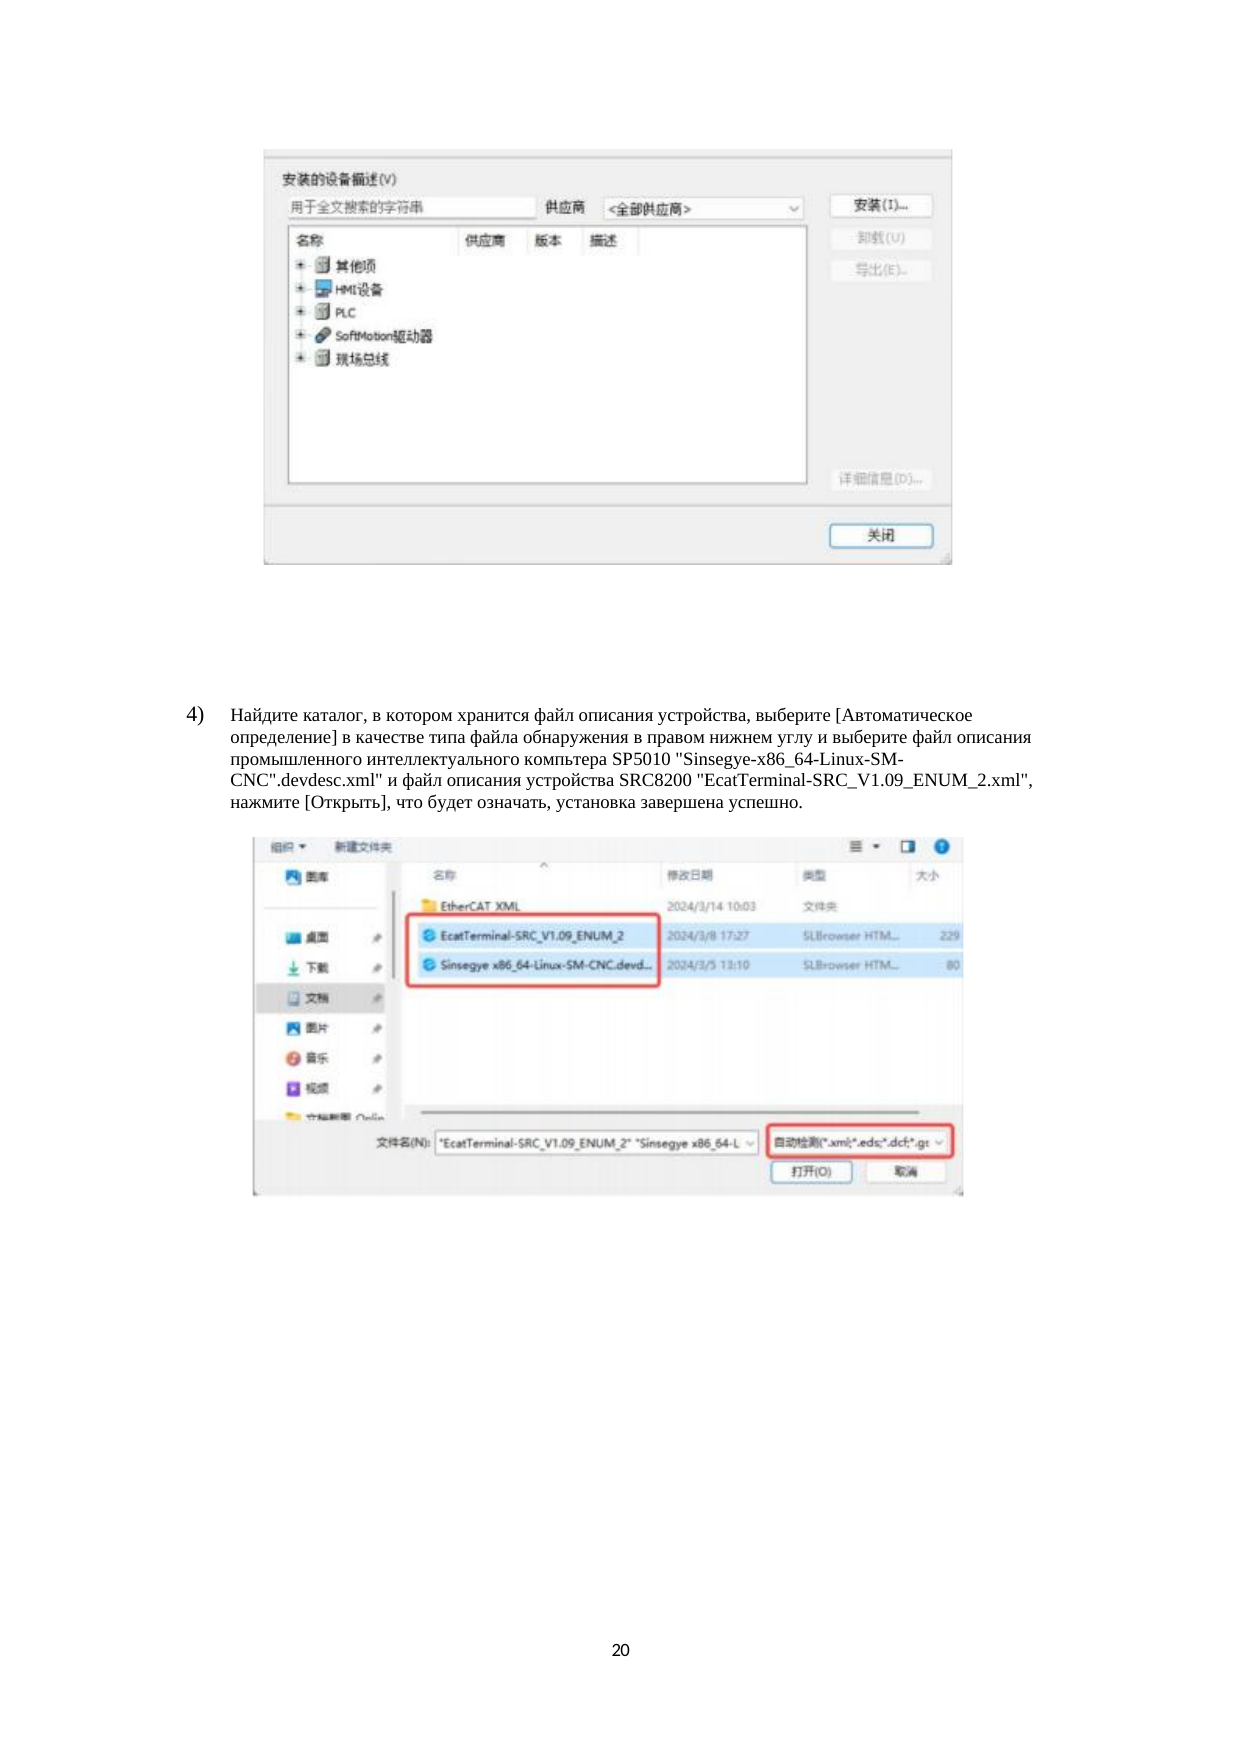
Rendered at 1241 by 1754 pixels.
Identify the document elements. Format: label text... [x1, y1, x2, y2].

picture [252, 837, 964, 1197]
list Найдите каталог, в котором хранится файл описания устройства, выберите [Автоматическое определение] в качестве типа файла обнаружения в правом нижнем углу и выберите файл описания промышленного интеллектуального компьтера SP5010 "Sinsegye-x86_64-Linux-SM-CNC".devdesc.xml" и файл описания устройства SRC8200 "EcatTerminal-SRC_V1.09_ENUM_2.xml", нажмите [Открыть], что будет означать, установка завершена успешно. [186, 701, 1054, 812]
picture [263, 149, 953, 565]
